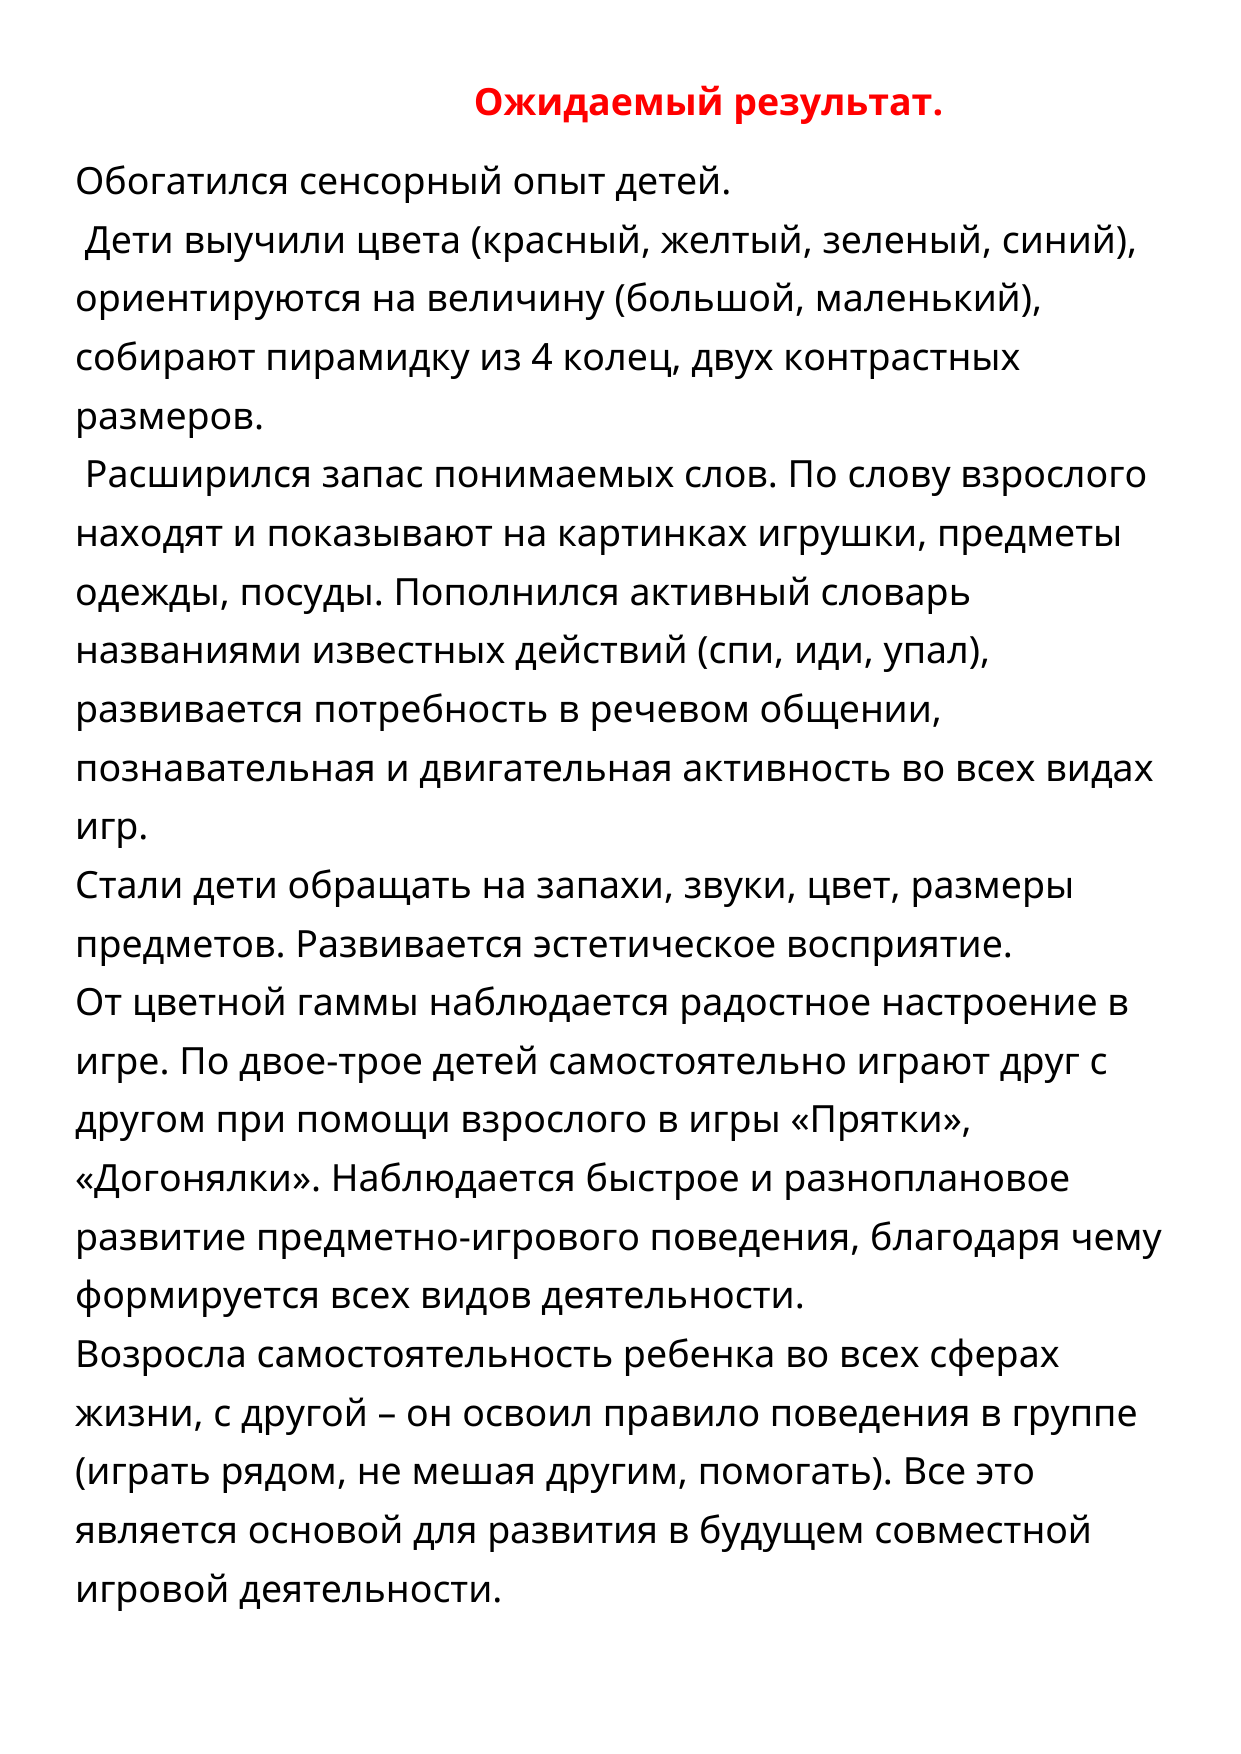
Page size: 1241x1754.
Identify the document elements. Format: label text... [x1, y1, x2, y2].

text Ожидаемый результат. [75, 75, 1165, 126]
text Обогатился сенсорный опыт детей. Дети выучили цвета (красный, желтый, зеленый, синий), ориентируются на величину (большой, маленький), собирают пирамидку из 4 колец, двух контрастных размеров. Расширился запас понимаемых слов. По слову взрослого находят и показывают на картинках игрушки, предметы одежды, посуды. Пополнился активный словарь названиями известных действий (спи, иди, упал), развивается потребность в речевом общении, познавательная и двигательная активность во всех видах игр. Стали дети обращать на запахи, звуки, цвет, размеры предметов. Развивается эстетическое восприятие. От цветной гаммы наблюдается радостное настроение в игре. По двое-трое детей самостоятельно играют друг с другом при помощи взрослого в игры «Прятки», «Догонялки». Наблюдается быстрое и разноплановое развитие предметно-игрового поведения, благодаря чему формируется всех видов деятельности. [75, 154, 1165, 1320]
text Возросла самостоятельность ребенка во всех сферах жизни, с другой – он освоил правило поведения в группе (играть рядом, не мешая другим, помогать). Все это является основой для развития в будущем совместной игровой деятельности. [75, 1327, 1165, 1613]
